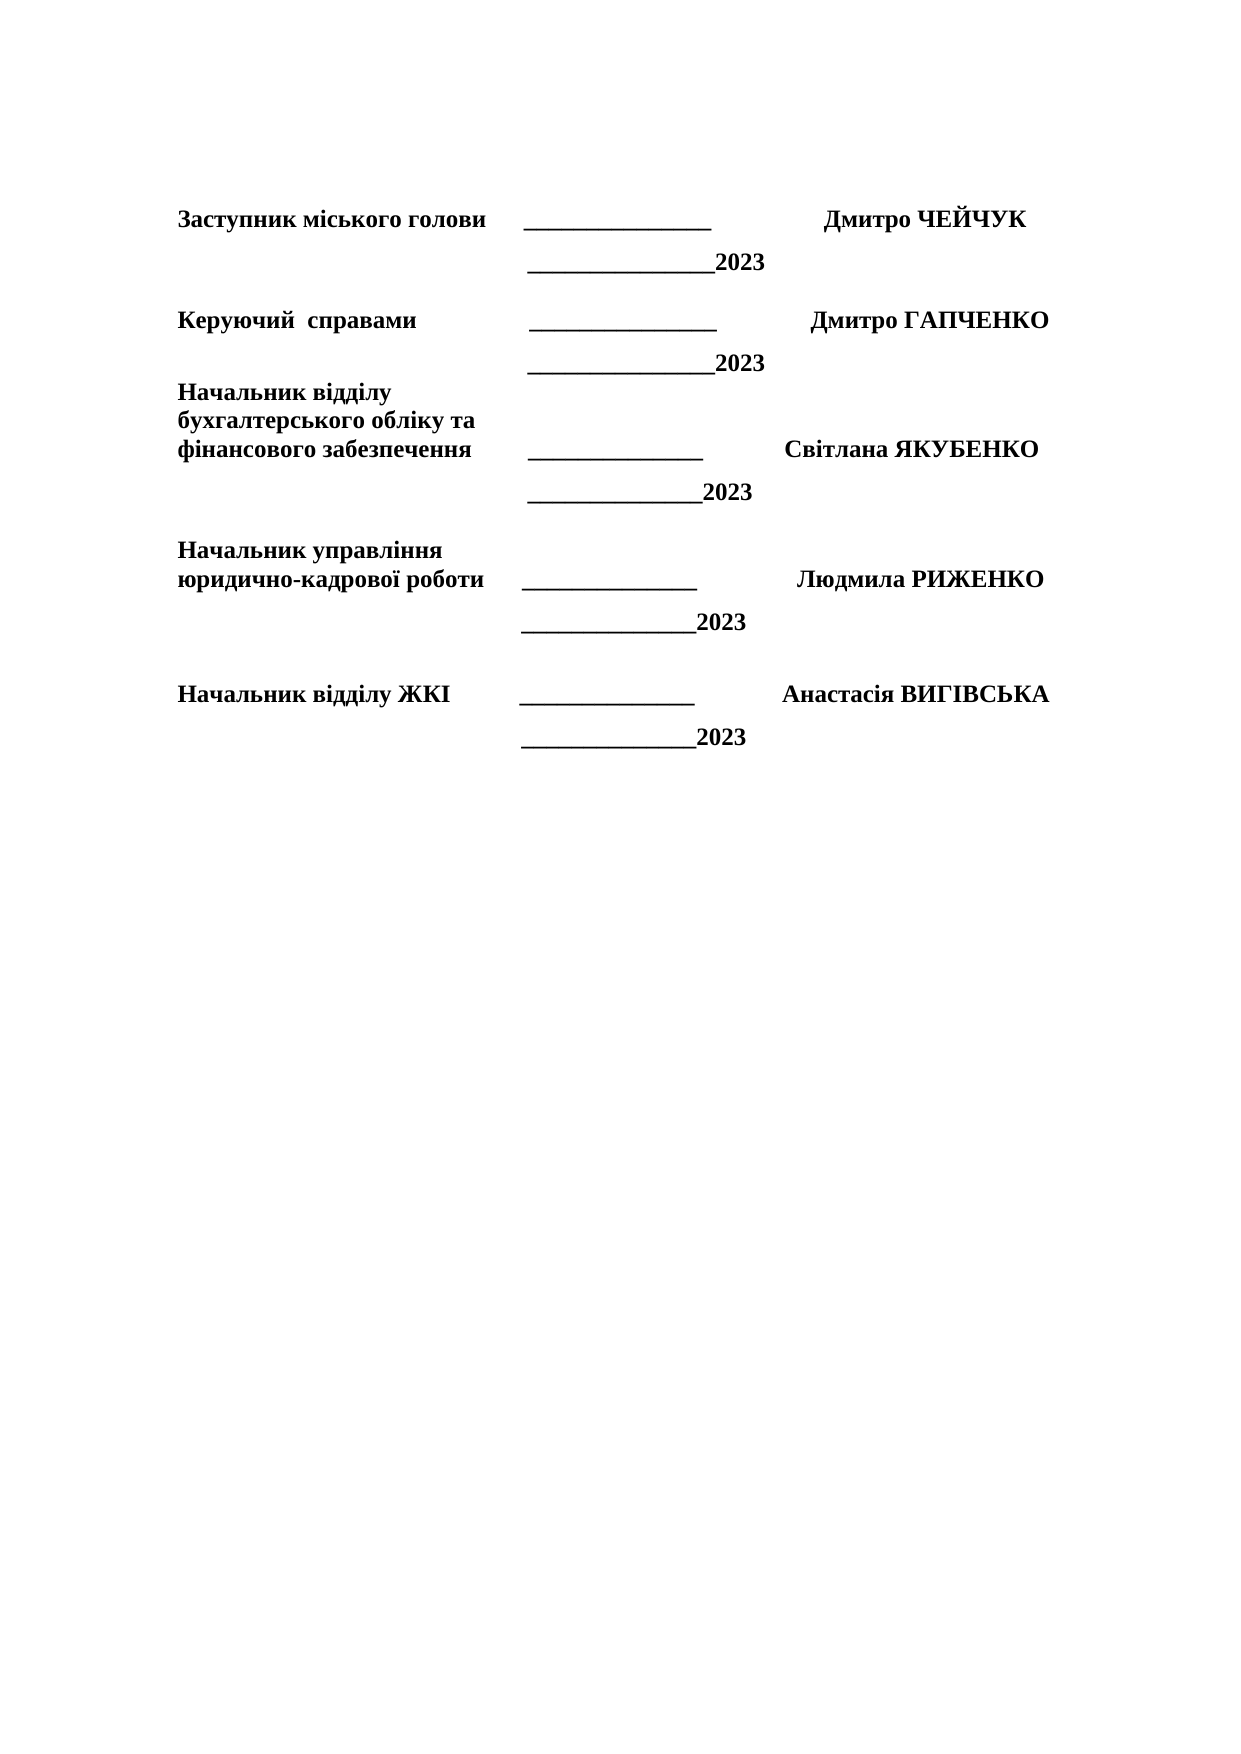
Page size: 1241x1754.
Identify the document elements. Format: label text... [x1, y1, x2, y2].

text Начальник відділу [177, 377, 1181, 406]
text ______________2023 [177, 722, 1181, 751]
text Заступник міського голови _______________ Дмитро ЧЕЙЧУК [177, 204, 1181, 233]
text ______________2023 [177, 607, 1181, 636]
text юридично-кадрової роботи ______________ Людмила РИЖЕНКО [177, 564, 1181, 592]
text фінансового забезпечення ______________ Світлана ЯКУБЕНКО [177, 434, 1181, 463]
text Керуючий справами _______________ Дмитро ГАПЧЕНКО [177, 305, 1181, 334]
text ______________2023 [177, 477, 1181, 506]
text бухгалтерського обліку та [177, 406, 1181, 434]
text _______________2023 [177, 348, 1181, 377]
text Начальник управління [177, 535, 1181, 564]
text _______________2023 [177, 247, 1181, 276]
text Начальник відділу ЖКІ ______________ Анастасія ВИГІВСЬКА [177, 679, 1181, 707]
